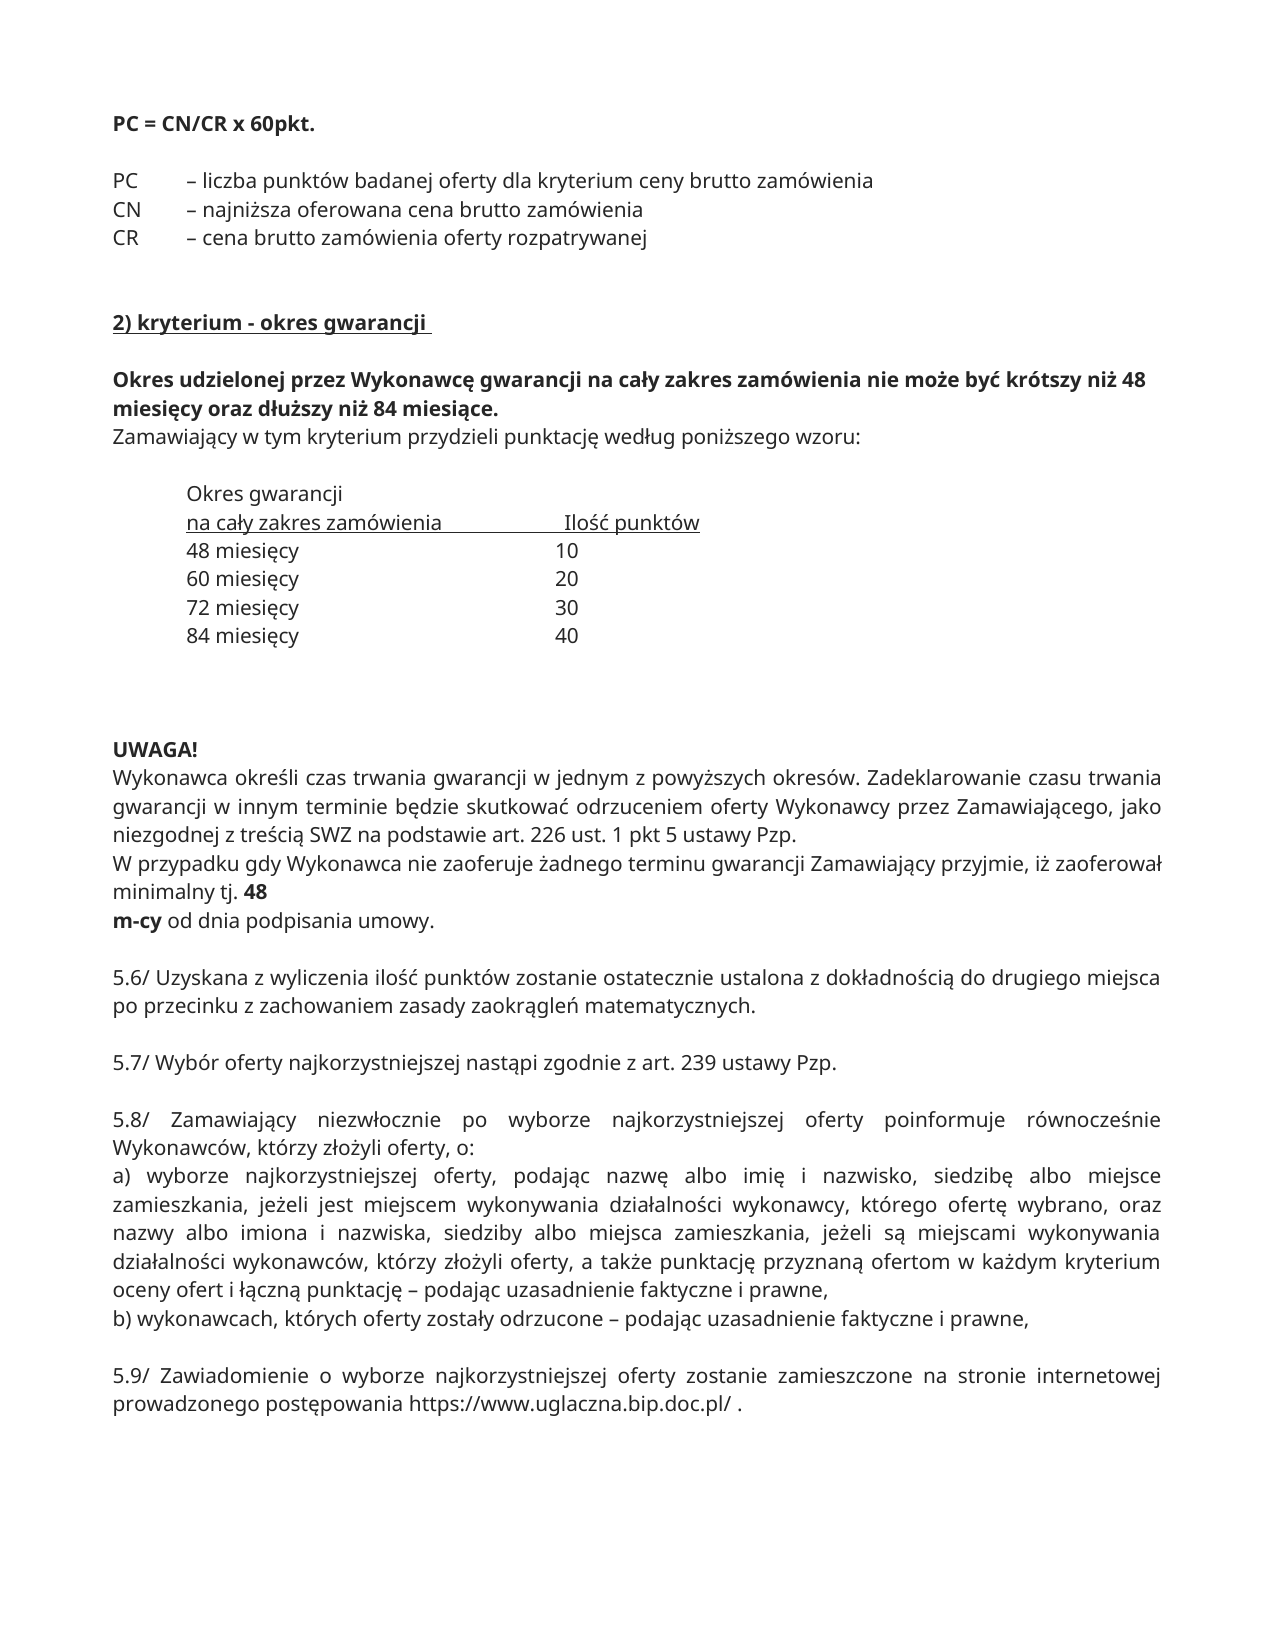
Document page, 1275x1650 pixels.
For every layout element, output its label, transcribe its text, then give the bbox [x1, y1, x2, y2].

text 48 miesięcy 10 [112, 536, 1162, 564]
text 5.7/ Wybór oferty najkorzystniejszej nastąpi zgodnie z art. 239 ustawy Pzp. [112, 1048, 1162, 1076]
text b) wykonawcach, których oferty zostały odrzucone – podając uzasadnienie faktyczne i prawne, [112, 1304, 1162, 1332]
text m-cy od dnia podpisania umowy. [112, 906, 1162, 934]
text UWAGA! [112, 735, 1162, 763]
text 2) kryterium - okres gwarancji [112, 308, 1162, 337]
text Okres udzielonej przez Wykonawcę gwarancji na cały zakres zamówienia nie może być krótszy niż 48 miesięcy oraz dłuższy niż 84 miesiące. [112, 365, 1162, 422]
text CR – cena brutto zamówienia oferty rozpatrywanej [112, 223, 1162, 252]
text PC – liczba punktów badanej oferty dla kryterium ceny brutto zamówienia [112, 166, 1162, 195]
text Wykonawca określi czas trwania gwarancji w jednym z powyższych okresów. Zadeklarowanie czasu trwania gwarancji w innym terminie będzie skutkować odrzuceniem oferty Wykonawcy przez Zamawiającego, jako niezgodnej z treścią SWZ na podstawie art. 226 ust. 1 pkt 5 ustawy Pzp. [112, 763, 1162, 849]
text PC = CN/CR x 60pkt. [112, 109, 1162, 138]
text 5.8/ Zamawiający niezwłocznie po wyborze najkorzystniejszej oferty poinformuje równocześnie Wykonawców, którzy złożyli oferty, o: [112, 1105, 1162, 1162]
text 60 miesięcy 20 [112, 564, 1162, 593]
text 72 miesięcy 30 [112, 593, 1162, 621]
text na cały zakres zamówienia Ilość punktów [142, 508, 1162, 536]
text 84 miesięcy 40 [112, 621, 1162, 650]
text 5.6/ Uzyskana z wyliczenia ilość punktów zostanie ostatecznie ustalona z dokładnością do drugiego miejsca po przecinku z zachowaniem zasady zaokrągleń matematycznych. [112, 963, 1162, 1019]
text Okres gwarancji [142, 479, 1162, 508]
text CN – najniższa oferowana cena brutto zamówienia [112, 195, 1162, 223]
text Zamawiający w tym kryterium przydzieli punktację według poniższego wzoru: [112, 422, 1162, 451]
text a) wyborze najkorzystniejszej oferty, podając nazwę albo imię i nazwisko, siedzibę albo miejsce zamieszkania, jeżeli jest miejscem wykonywania działalności wykonawcy, którego ofertę wybrano, oraz nazwy albo imiona i nazwiska, siedziby albo miejsca zamieszkania, jeżeli są miejscami wykonywania działalności wykonawców, którzy złożyli oferty, a także punktację przyznaną ofertom w każdym kryterium oceny ofert i łączną punktację – podając uzasadnienie faktyczne i prawne, [112, 1162, 1162, 1304]
text 5.9/ Zawiadomienie o wyborze najkorzystniejszej oferty zostanie zamieszczone na stronie internetowej prowadzonego postępowania https://www.uglaczna.bip.doc.pl/ . [112, 1361, 1162, 1418]
text W przypadku gdy Wykonawca nie zaoferuje żadnego terminu gwarancji Zamawiający przyjmie, iż zaoferował minimalny tj. 48 [112, 849, 1162, 906]
